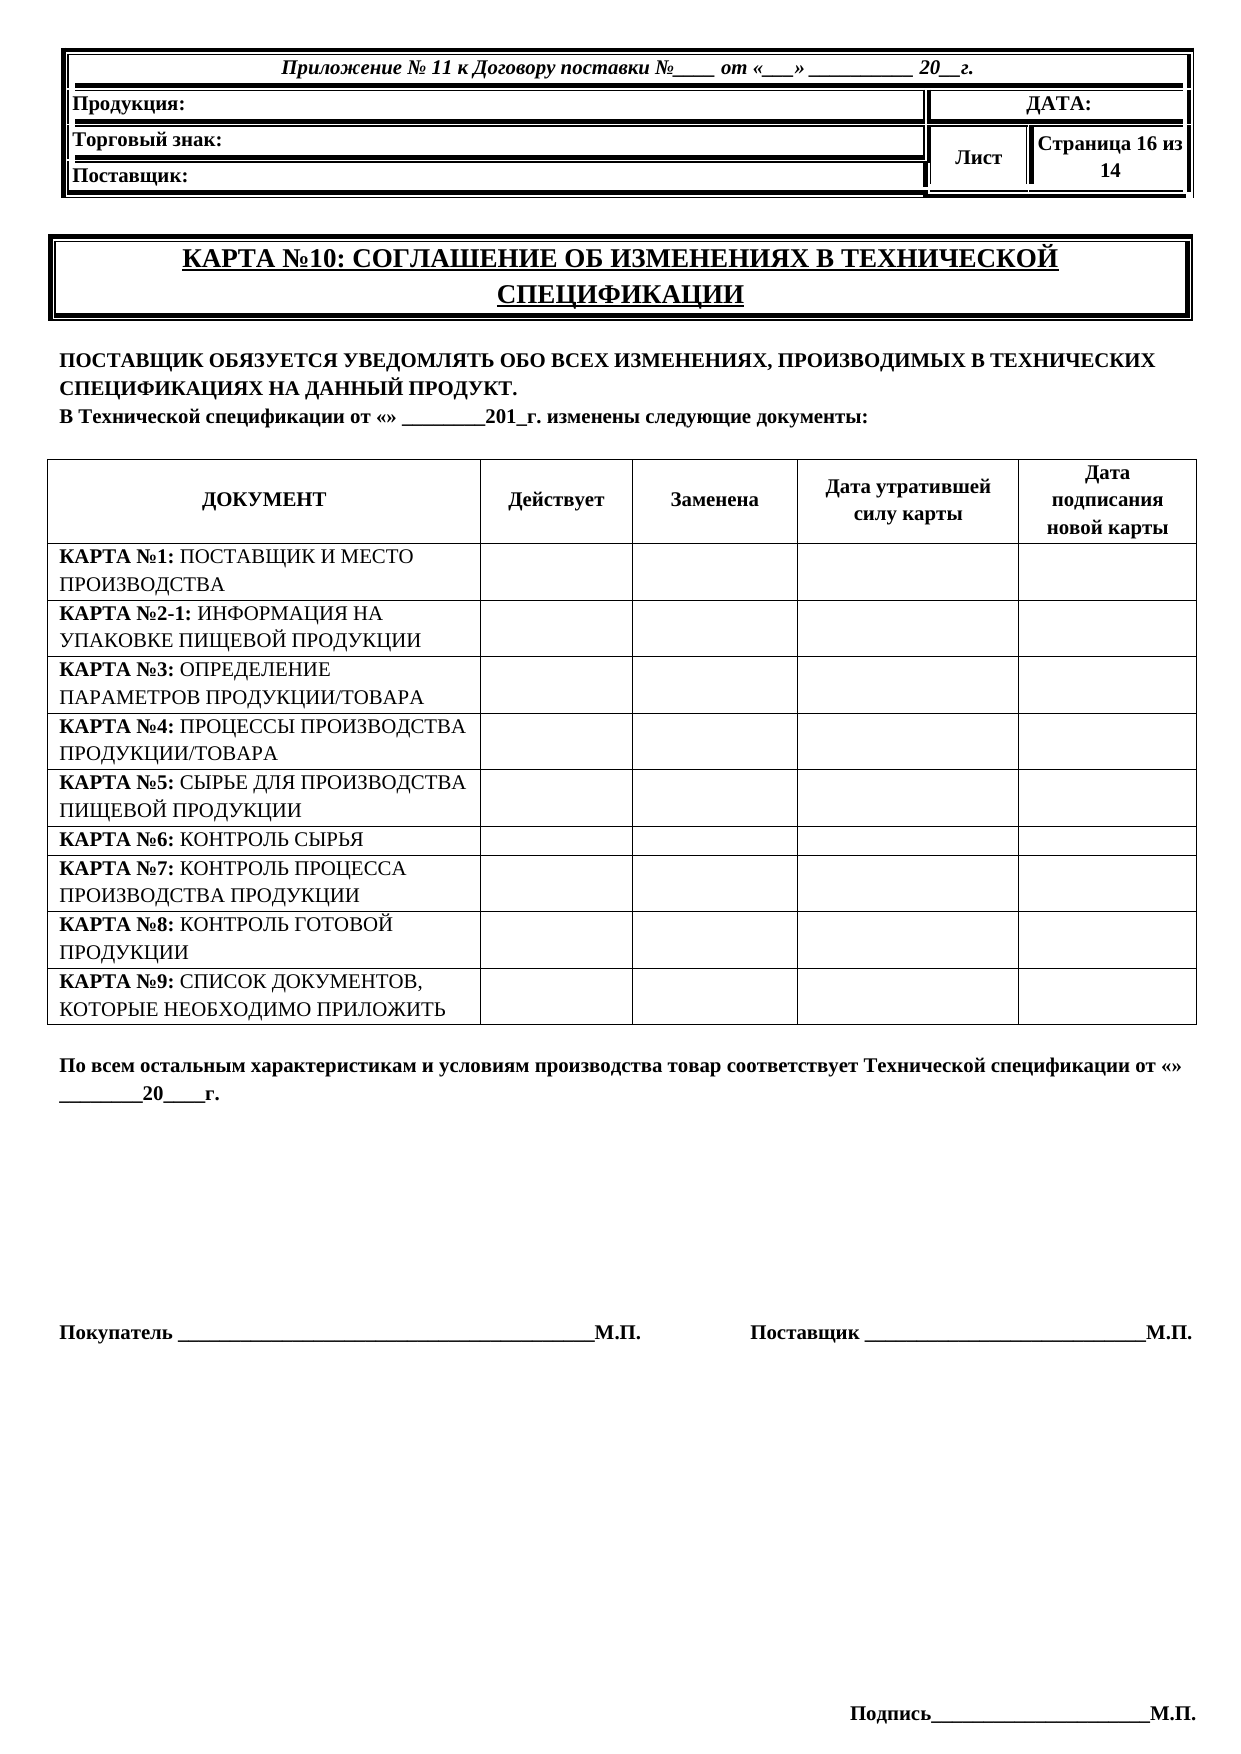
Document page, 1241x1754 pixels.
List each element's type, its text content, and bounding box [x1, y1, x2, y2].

table_header Действует [481, 460, 632, 543]
table_cell [481, 856, 632, 911]
table_cell [633, 657, 797, 713]
table_cell КАРТА №1: ПОСТАВЩИК И МЕСТО ПРОИЗВОДСТВА [48, 544, 480, 599]
table_cell [1019, 969, 1196, 1024]
table_cell [1019, 601, 1196, 656]
text В Технической спецификации от «» ________201_г. изменены следующие документы: [59, 403, 1196, 428]
text Покупатель ________________________________________М.П. Поставщик ___________________________М.П. [59, 1320, 1196, 1344]
table_cell [798, 856, 1018, 911]
table_cell [1019, 770, 1196, 826]
table_cell [1019, 856, 1196, 911]
table_cell [481, 544, 632, 599]
table_cell КАРТА №5: СЫРЬЕ ДЛЯ ПРОИЗВОДСТВА ПИЩЕВОЙ ПРОДУКЦИИ [48, 770, 480, 826]
table_header ДОКУМЕНТ [48, 460, 480, 543]
text По всем остальным характеристикам и условиям производства товар соответствует Технической спецификации от «» ________20____г. [59, 1053, 1196, 1105]
table_cell [798, 601, 1018, 656]
table_cell [1019, 544, 1196, 599]
table_cell [633, 714, 797, 769]
table_cell [798, 912, 1018, 968]
table_header Дата подписания новой карты [1019, 460, 1196, 543]
table_cell [1019, 912, 1196, 968]
table_cell [481, 912, 632, 968]
table_cell [481, 827, 632, 855]
text ПОСТАВЩИК ОБЯЗУЕТСЯ УВЕДОМЛЯТЬ ОБО ВСЕХ ИЗМЕНЕНИЯХ, ПРОИЗВОДИМЫХ В ТЕХНИЧЕСКИХ СПЕЦИФИКАЦИЯХ НА ДАННЫЙ ПРОДУКТ. [59, 348, 1196, 400]
table_cell КАРТА №6: КОНТРОЛЬ СЫРЬЯ [48, 827, 480, 855]
table_cell [481, 657, 632, 713]
table_cell [633, 912, 797, 968]
table_cell КАРТА №2-1: ИНФОРМАЦИЯ НА УПАКОВКЕ ПИЩЕВОЙ ПРОДУКЦИИ [48, 601, 480, 656]
table_cell КАРТА №3: ОПРЕДЕЛЕНИЕ ПАРАМЕТРОВ ПРОДУКЦИИ/ТОВАРА [48, 657, 480, 713]
table_cell [798, 770, 1018, 826]
table_cell [1019, 657, 1196, 713]
table_cell [1019, 714, 1196, 769]
table_cell [481, 714, 632, 769]
table_cell [481, 969, 632, 1024]
table_cell [798, 827, 1018, 855]
table_cell [633, 544, 797, 599]
table_header КАРТА №10: СОГЛАШЕНИЕ ОБ ИЗМЕНЕНИЯХ В ТЕХНИЧЕСКОЙ СПЕЦИФИКАЦИИ [56, 242, 1185, 313]
table_cell [481, 601, 632, 656]
table_cell [633, 827, 797, 855]
table_header Дата утратившей силу карты [798, 460, 1018, 543]
table_cell [1019, 827, 1196, 855]
table_cell [481, 770, 632, 826]
table_cell [798, 657, 1018, 713]
table_cell [798, 969, 1018, 1024]
table_cell КАРТА №9: СПИСОК ДОКУМЕНТОВ, КОТОРЫЕ НЕОБХОДИМО ПРИЛОЖИТЬ [48, 969, 480, 1024]
table_cell КАРТА №4: ПРОЦЕССЫ ПРОИЗВОДСТВА ПРОДУКЦИИ/ТОВАРА [48, 714, 480, 769]
table_cell [798, 714, 1018, 769]
table_cell [798, 544, 1018, 599]
table_cell [633, 856, 797, 911]
table_cell КАРТА №7: КОНТРОЛЬ ПРОЦЕССА ПРОИЗВОДСТВА ПРОДУКЦИИ [48, 856, 480, 911]
table_cell КАРТА №8: КОНТРОЛЬ ГОТОВОЙ ПРОДУКЦИИ [48, 912, 480, 968]
table_cell [633, 601, 797, 656]
table_header Заменена [633, 460, 797, 543]
table_cell [633, 969, 797, 1024]
table_cell [633, 770, 797, 826]
